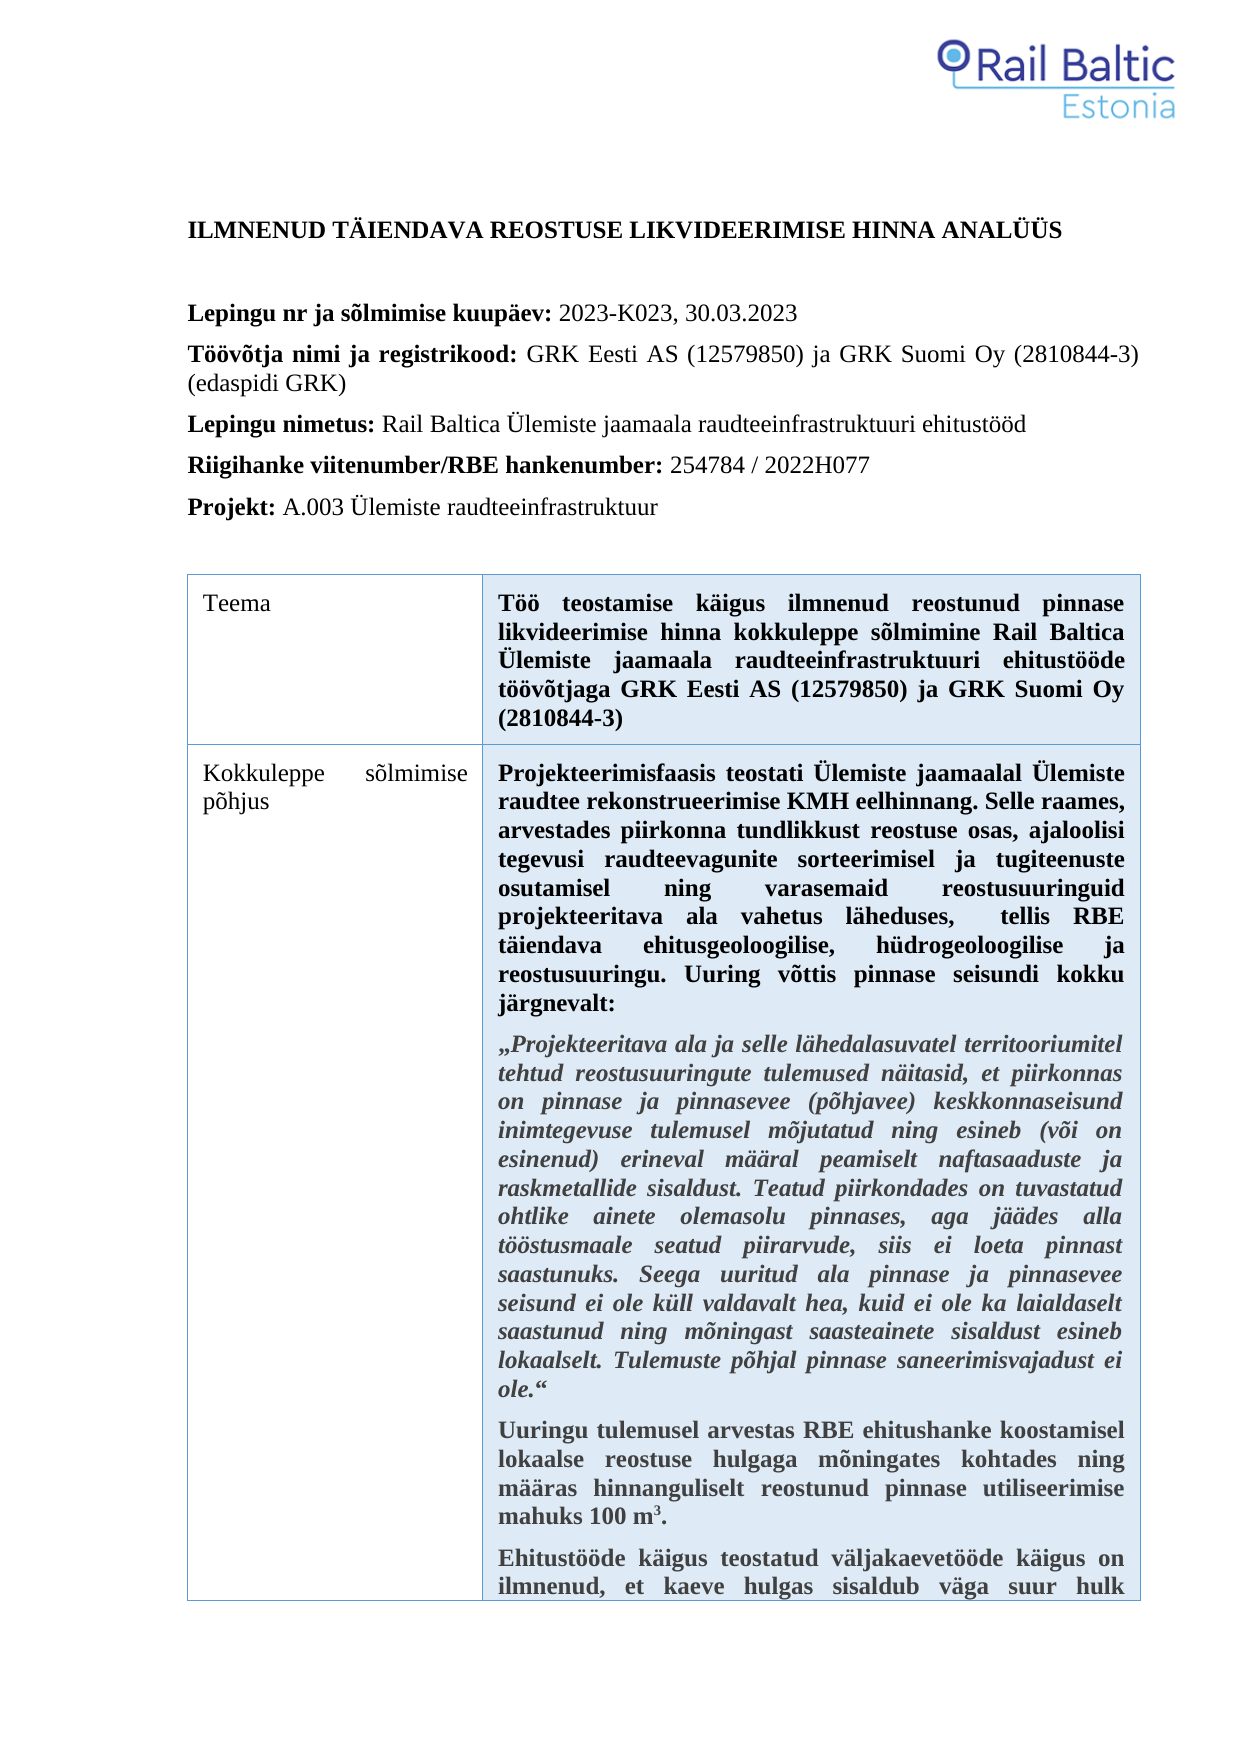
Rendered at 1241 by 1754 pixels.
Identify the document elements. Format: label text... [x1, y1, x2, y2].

text Projekt: A.003 Ülemiste raudteeinfrastruktuur [187, 492, 1140, 521]
text Riigihanke viitenumber/RBE hankenumber: 254784 / 2022H077 [187, 451, 1140, 479]
picture [901, 0, 1222, 147]
table_header Töö teostamise käigus ilmnenud reostunud pinnase likvideerimise hinna kokkuleppe sõlmimine Rail Baltica Ülemiste jaamaala raudteeinfrastruktuuri ehitustööde töövõtjaga GRK Eesti AS (12579850) ja GRK Suomi Oy (2810844-3) [483, 575, 1140, 744]
text Lepingu nr ja sõlmimise kuupäev: 2023-K023, 30.03.2023 [187, 298, 1140, 327]
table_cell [483, 745, 1140, 1600]
text Lepingu nimetus: Rail Baltica Ülemiste jaamaala raudteeinfrastruktuuri ehitustööd [187, 409, 1140, 438]
text ILMNENUD TÄIENDAVA REOSTUSE LIKVIDEERIMISE HINNA ANALÜÜS [187, 216, 1140, 244]
text Töövõtja nimi ja registrikood: GRK Eesti AS (12579850) ja GRK Suomi Oy (2810844-3) (edaspidi GRK) [187, 339, 1140, 397]
table_header Teema [188, 575, 482, 744]
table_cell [188, 745, 482, 1600]
